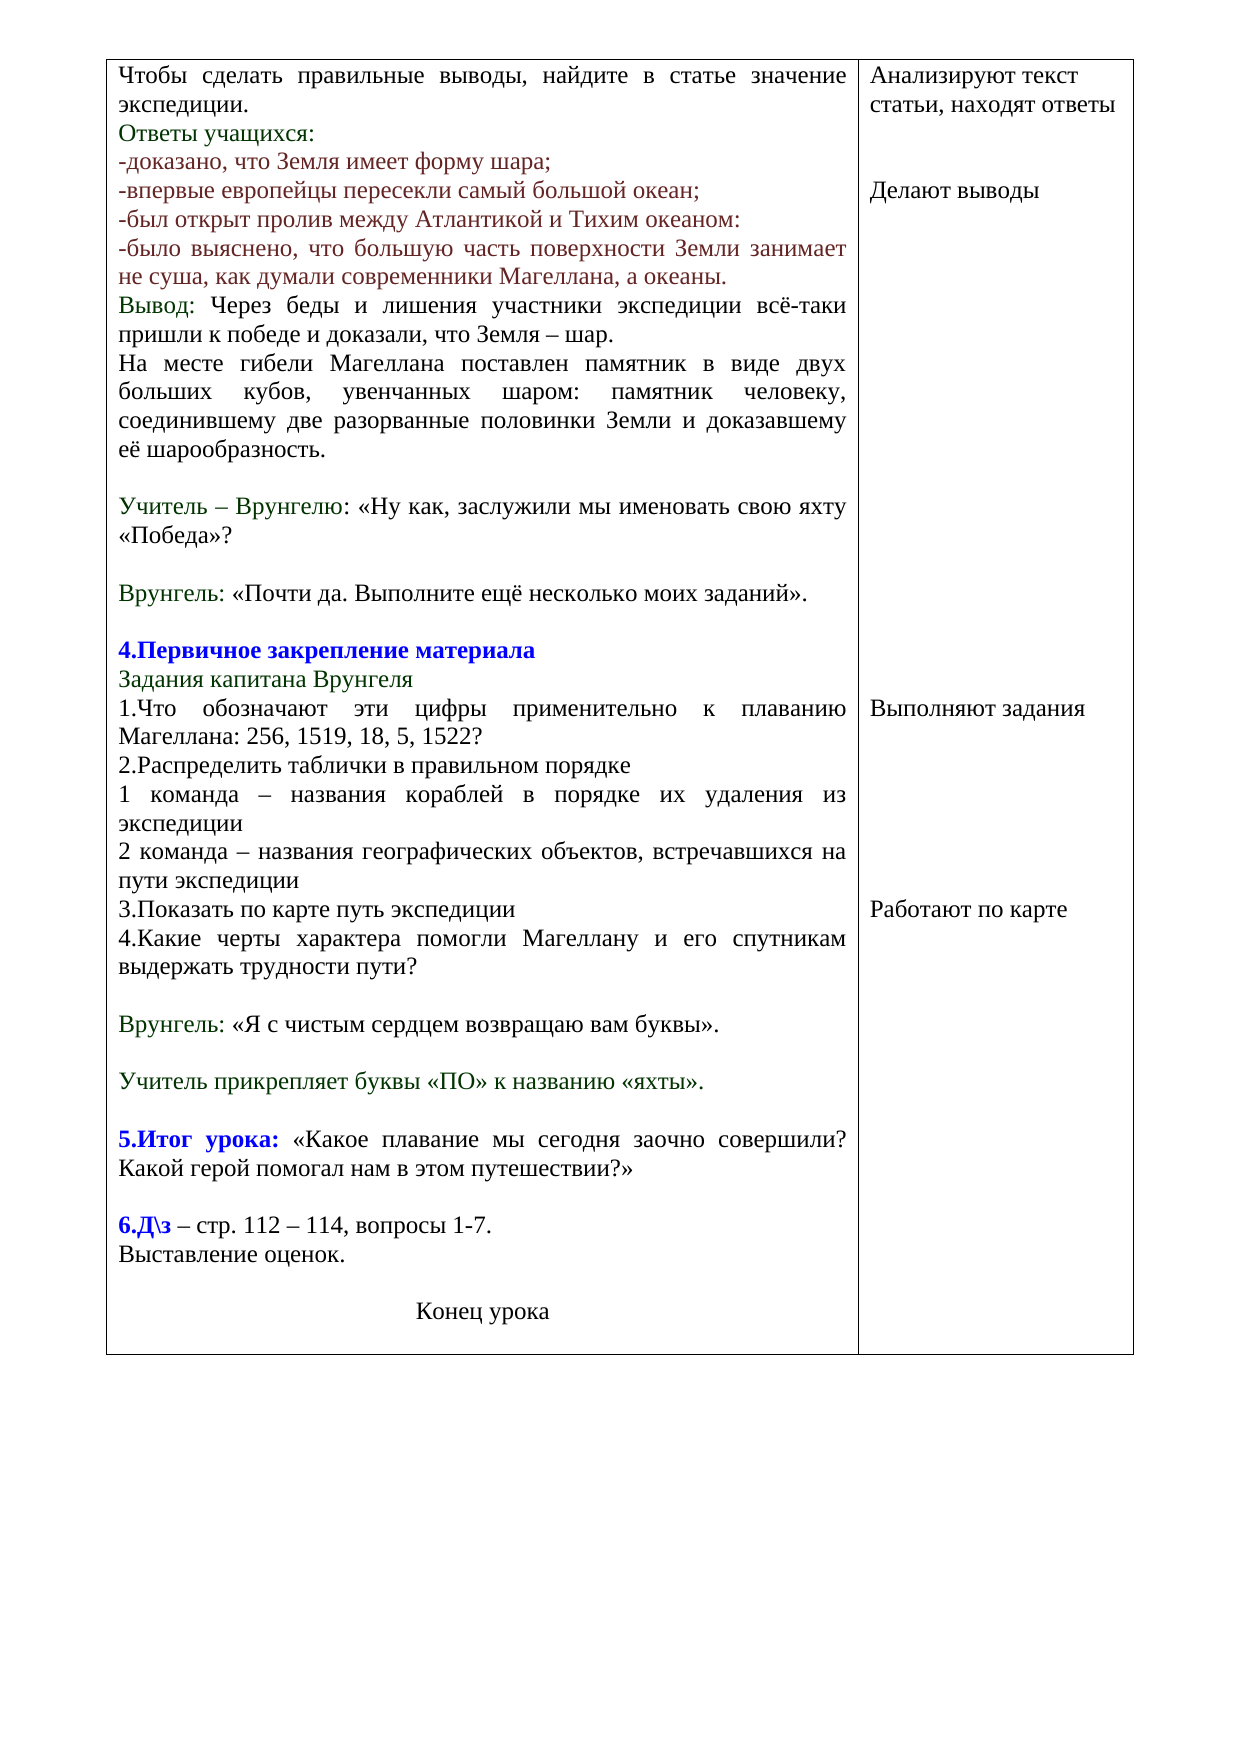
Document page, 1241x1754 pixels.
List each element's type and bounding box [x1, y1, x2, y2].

table_cell [107, 60, 858, 1354]
table_cell [859, 60, 1133, 1354]
